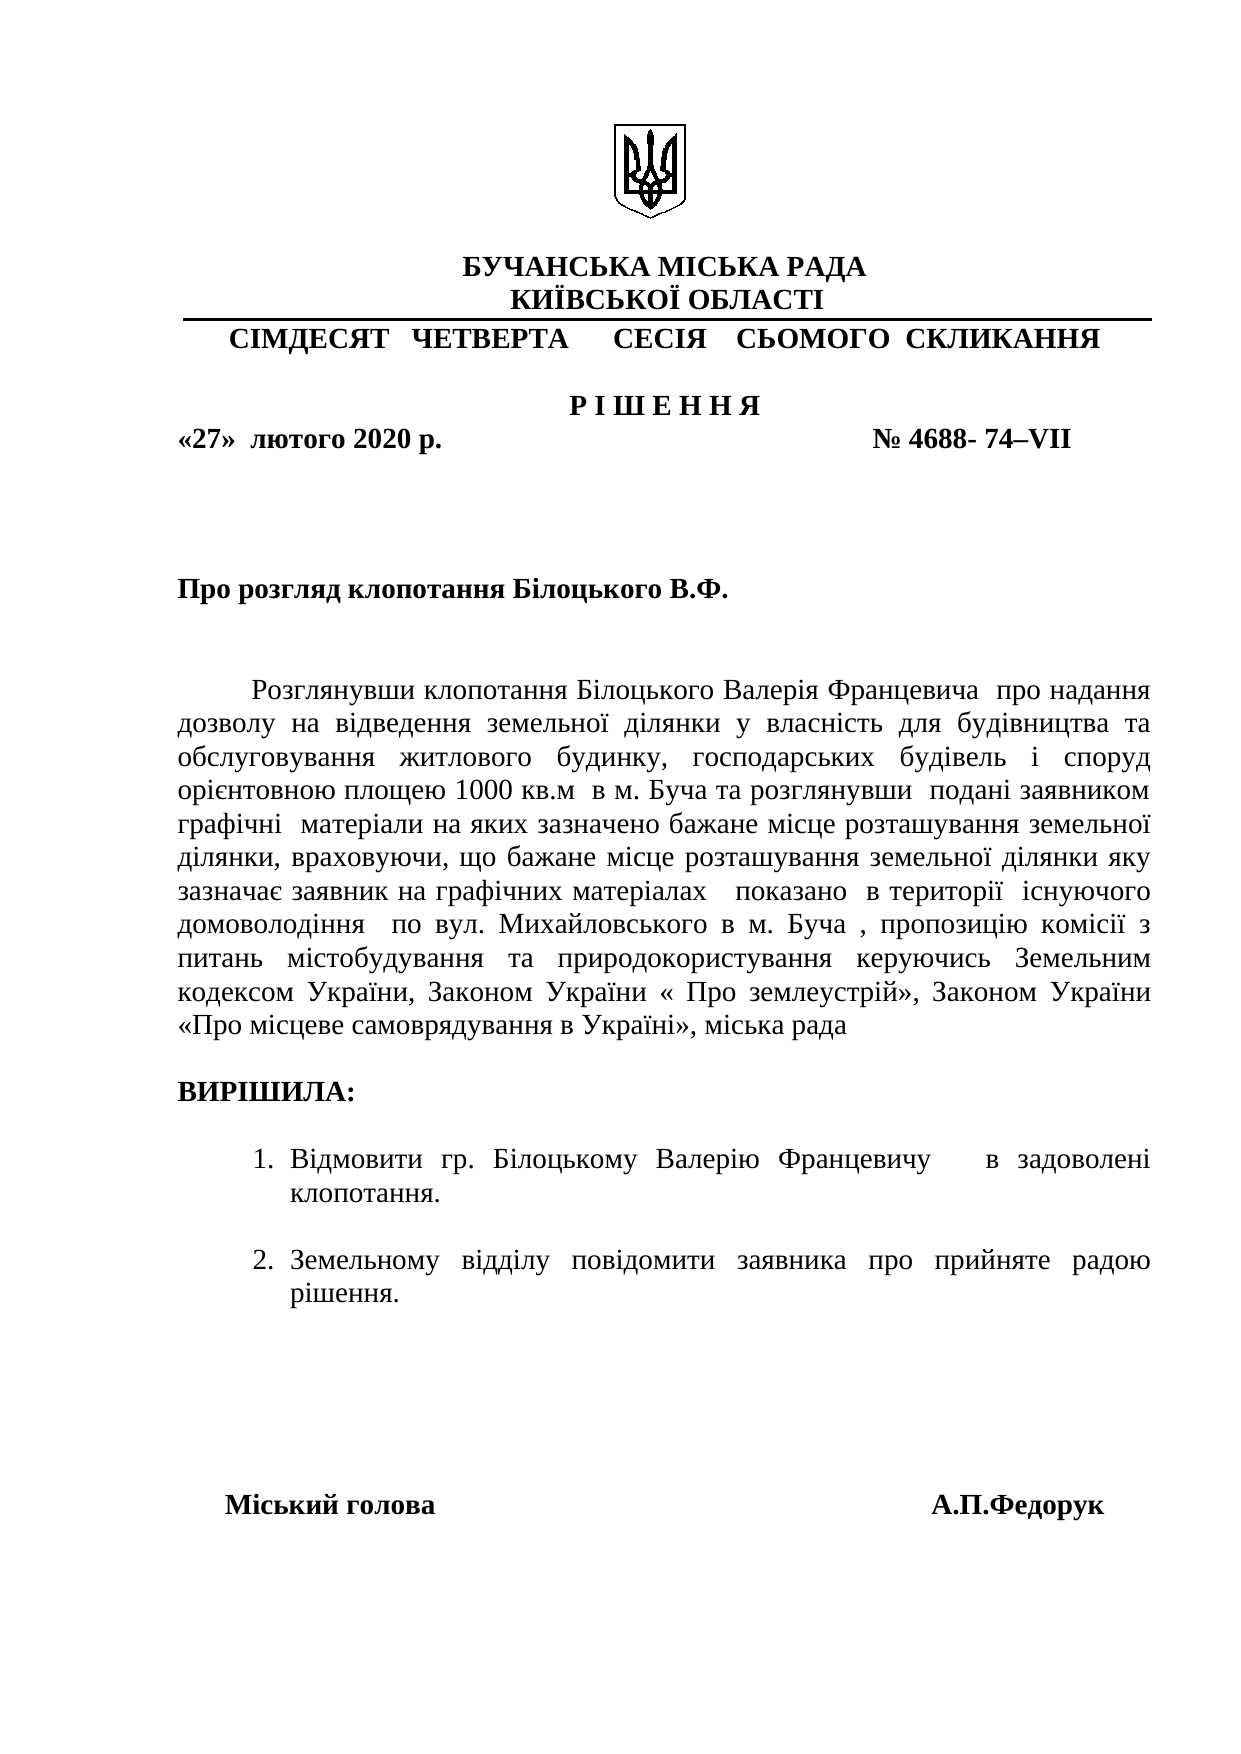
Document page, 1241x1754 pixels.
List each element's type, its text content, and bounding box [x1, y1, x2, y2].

text КИЇВСЬКОЇ ОБЛАСТІ [183, 282, 1152, 318]
text «27» лютого 2020 р. № 4688- 74–VІІ [177, 422, 1152, 455]
list Відмовити гр. Білоцькому Валерію Францевичу в задоволені клопотання. [252, 1141, 1152, 1208]
text Розглянувши клопотання Білоцького Валерія Францевича про надання дозволу на відведення земельної ділянки у власність для будівництва та обслуговування житлового будинку, господарських будівель і споруд орієнтовною площею 1000 кв.м в м. Буча та розглянувши подані заявником графічні матеріали на яких зазначено бажане місце розташування земельної ділянки, враховуючи, що бажане місце розташування земельної ділянки яку зазначає заявник на графічних матеріалах показано в території існуючого домоволодіння по вул. Михайловського в м. Буча , пропозицію комісії з питань містобудування та природокористування керуючись Земельним кодексом України, Законом України « Про землеустрій», Законом України «Про місцеве самоврядування в Україні», міська рада [177, 672, 1152, 1041]
text Про розгляд клопотання Білоцького В.Ф. [177, 571, 1152, 605]
text БУЧАНСЬКА МІСЬКА РАДА [177, 249, 1152, 282]
text ВИРІШИЛА: [177, 1074, 1152, 1108]
text СІМДЕСЯТ ЧЕТВЕРТА СЕСІЯ СЬОМОГО СКЛИКАННЯ [177, 321, 1152, 354]
text Р І Ш Е Н Н Я [177, 388, 1152, 422]
text Міський голова А.П.Федорук [177, 1487, 1152, 1521]
list Земельному відділу повідомити заявника про прийняте радою рішення. [252, 1242, 1152, 1309]
